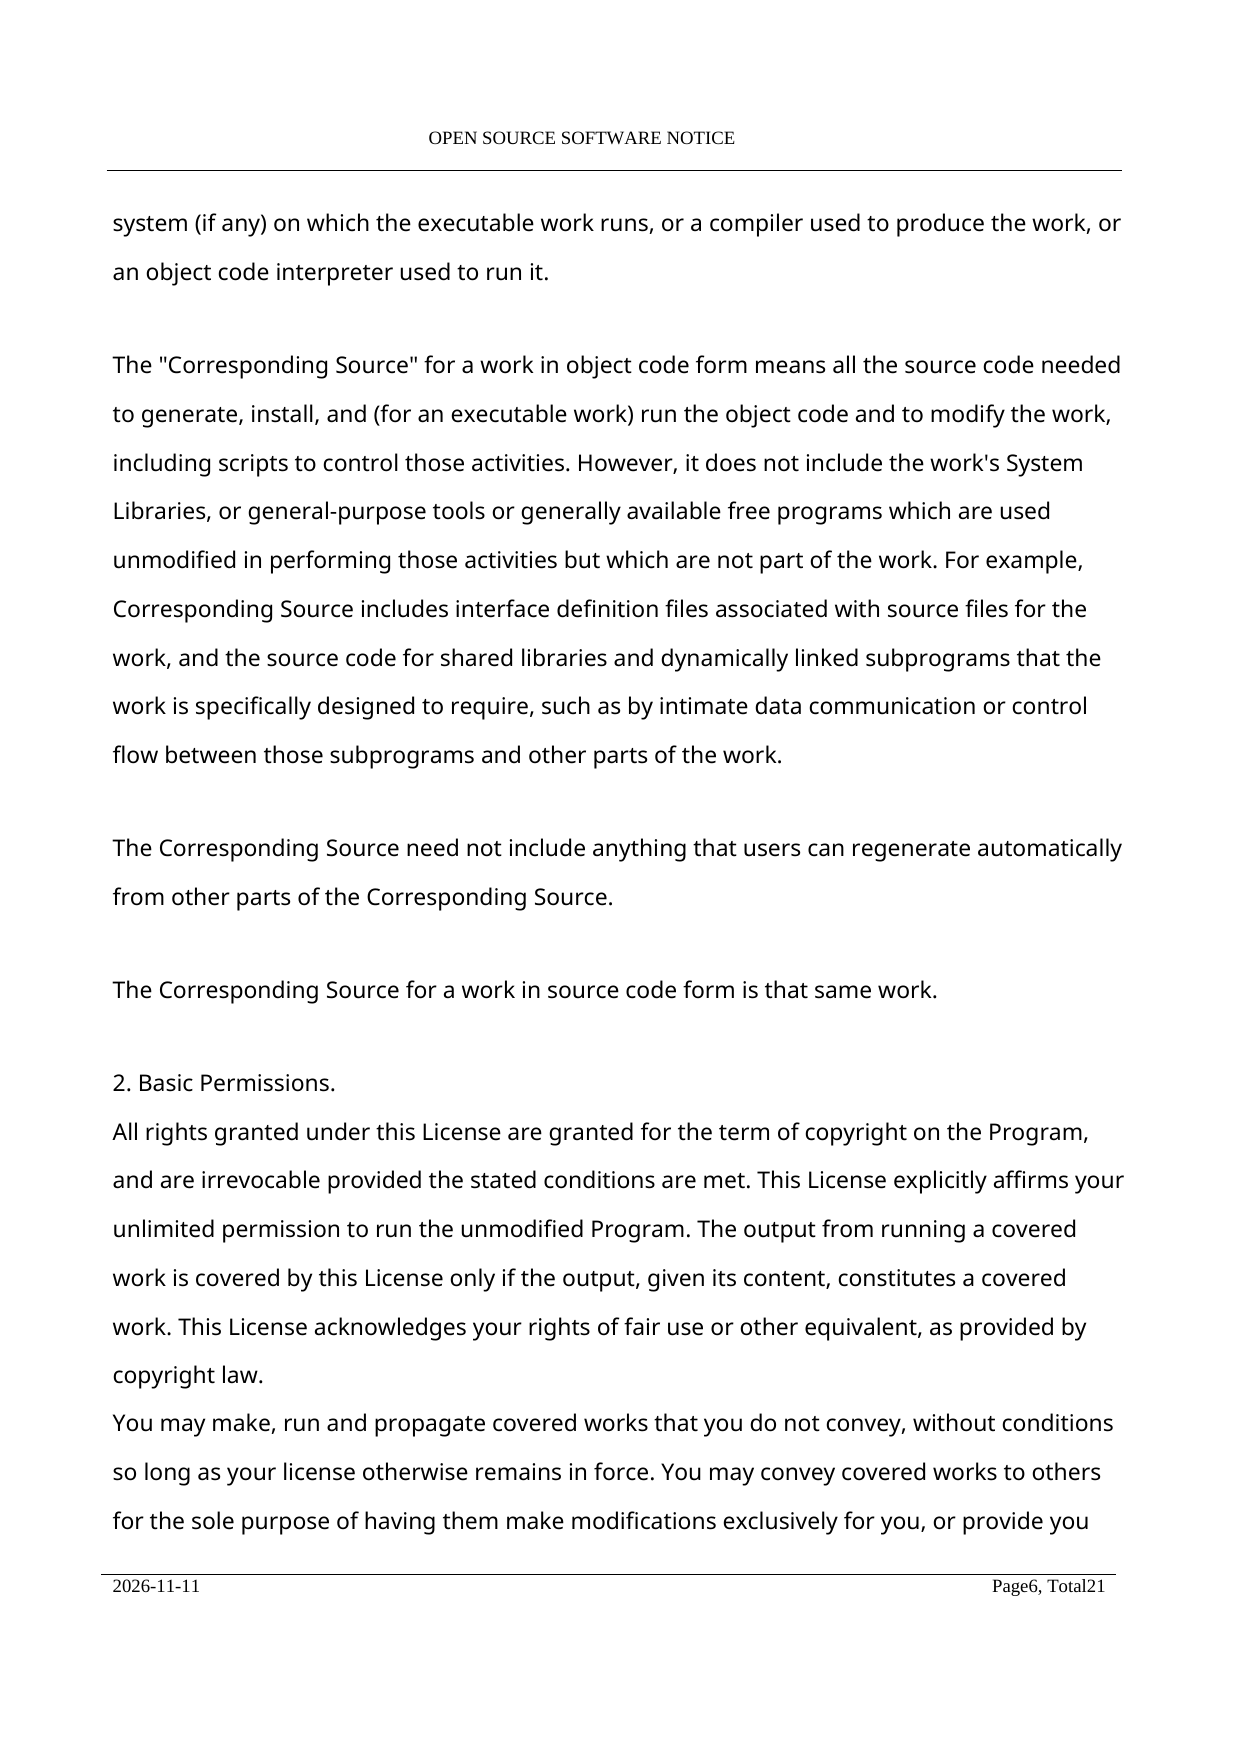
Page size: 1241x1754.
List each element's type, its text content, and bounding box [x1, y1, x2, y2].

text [112, 206, 1128, 288]
text The Corresponding Source for a work in source code form is that same work. [112, 973, 1128, 1006]
text 2. Basic Permissions. [112, 1067, 1128, 1099]
text The "Corresponding Source" for a work in object code form means all the source code needed to generate, install, and (for an executable work) run the object code and to modify the work, including scripts to control those activities. However, it does not include the work's System Libraries, or general-purpose tools or generally available free programs which are used unmodified in performing those activities but which are not part of the work. For example, Corresponding Source includes interface definition files associated with source files for the work, and the source code for shared libraries and dynamically linked subprograms that the work is specifically designed to require, such as by intimate data communication or control flow between those subprograms and other parts of the work. [112, 348, 1128, 771]
text All rights granted under this License are granted for the term of copyright on the Program, and are irrevocable provided the stated conditions are met. This License explicitly affirms your unlimited permission to run the unmodified Program. The output from running a covered work is covered by this License only if the output, given its content, constitutes a covered work. This License acknowledges your rights of fair use or other equivalent, as provided by copyright law. [112, 1115, 1128, 1391]
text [112, 1407, 1128, 1537]
text The Corresponding Source need not include anything that users can regenerate automatically from other parts of the Corresponding Source. [112, 832, 1128, 913]
